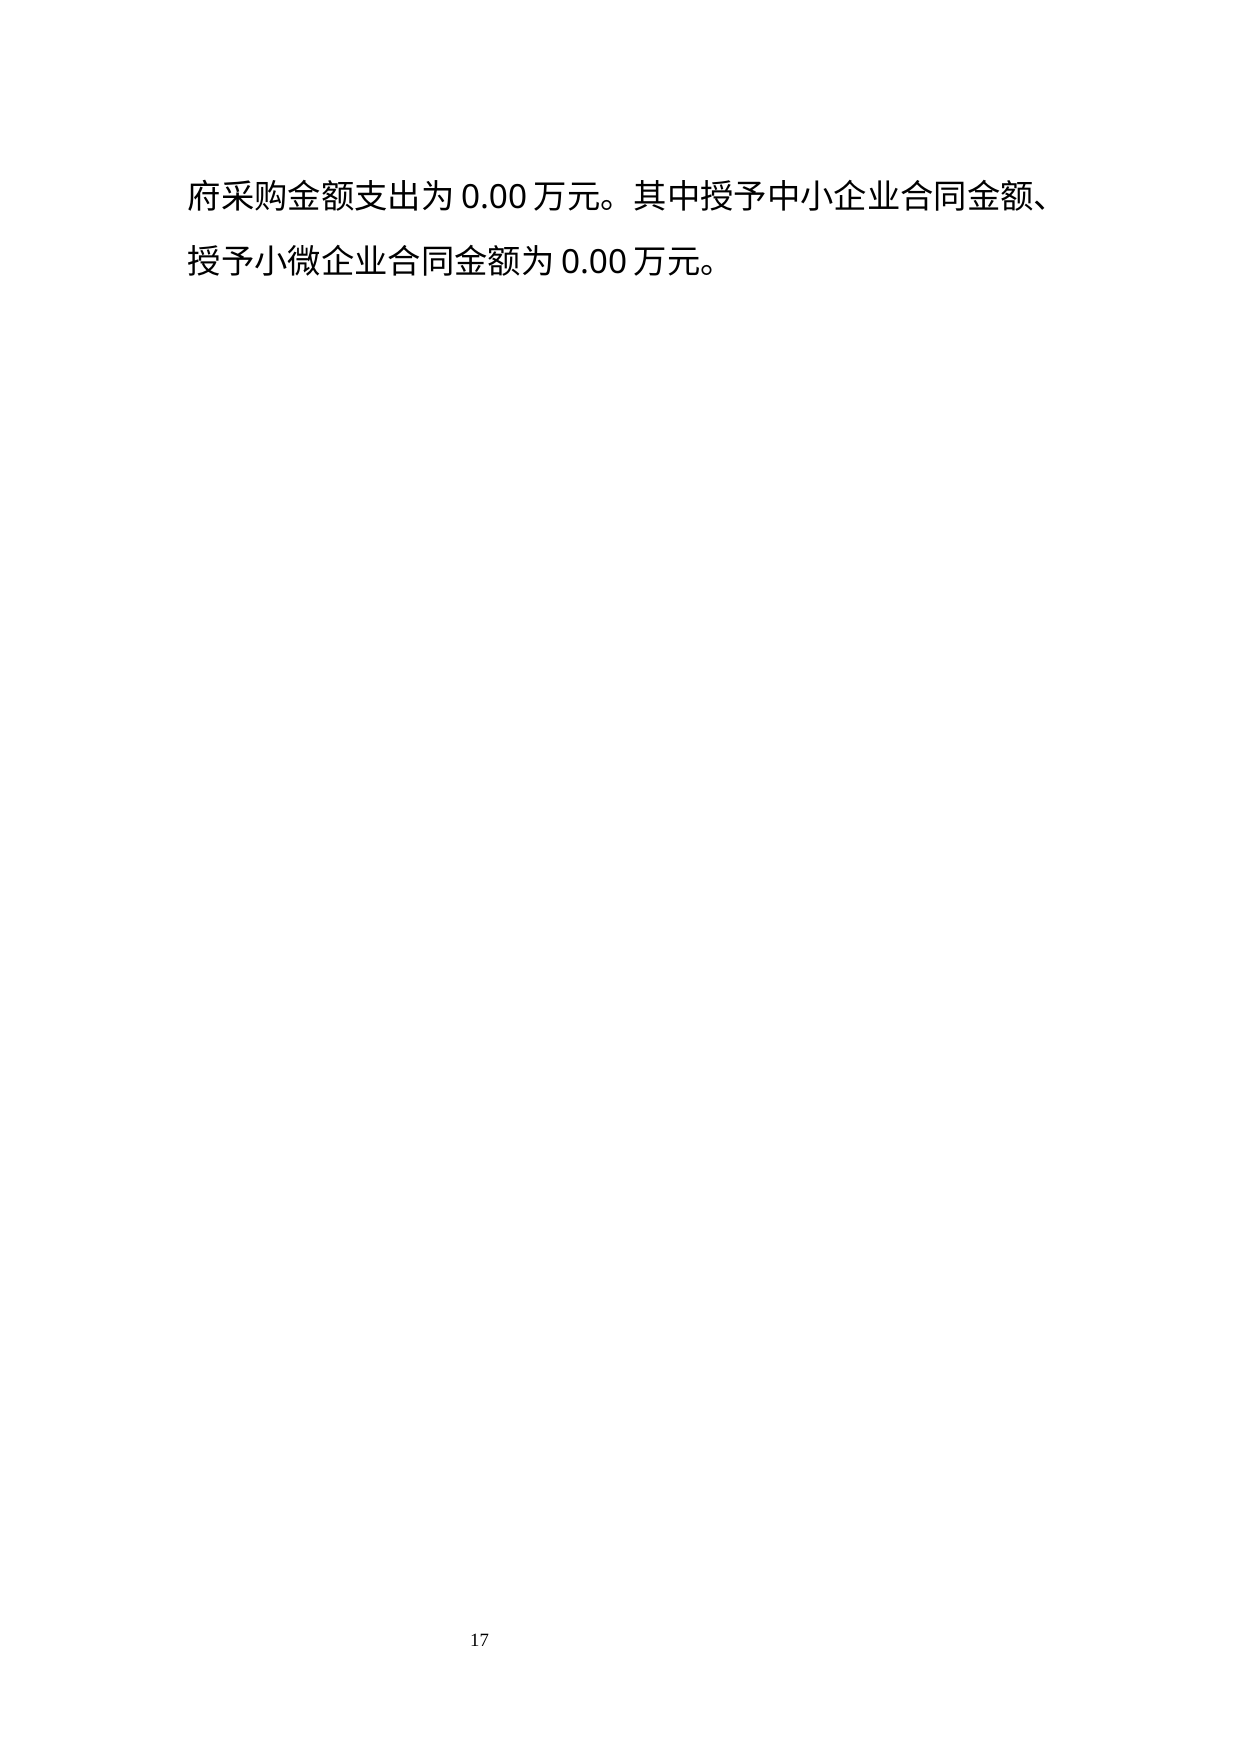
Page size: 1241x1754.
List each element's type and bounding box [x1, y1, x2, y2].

text [187, 162, 1053, 292]
